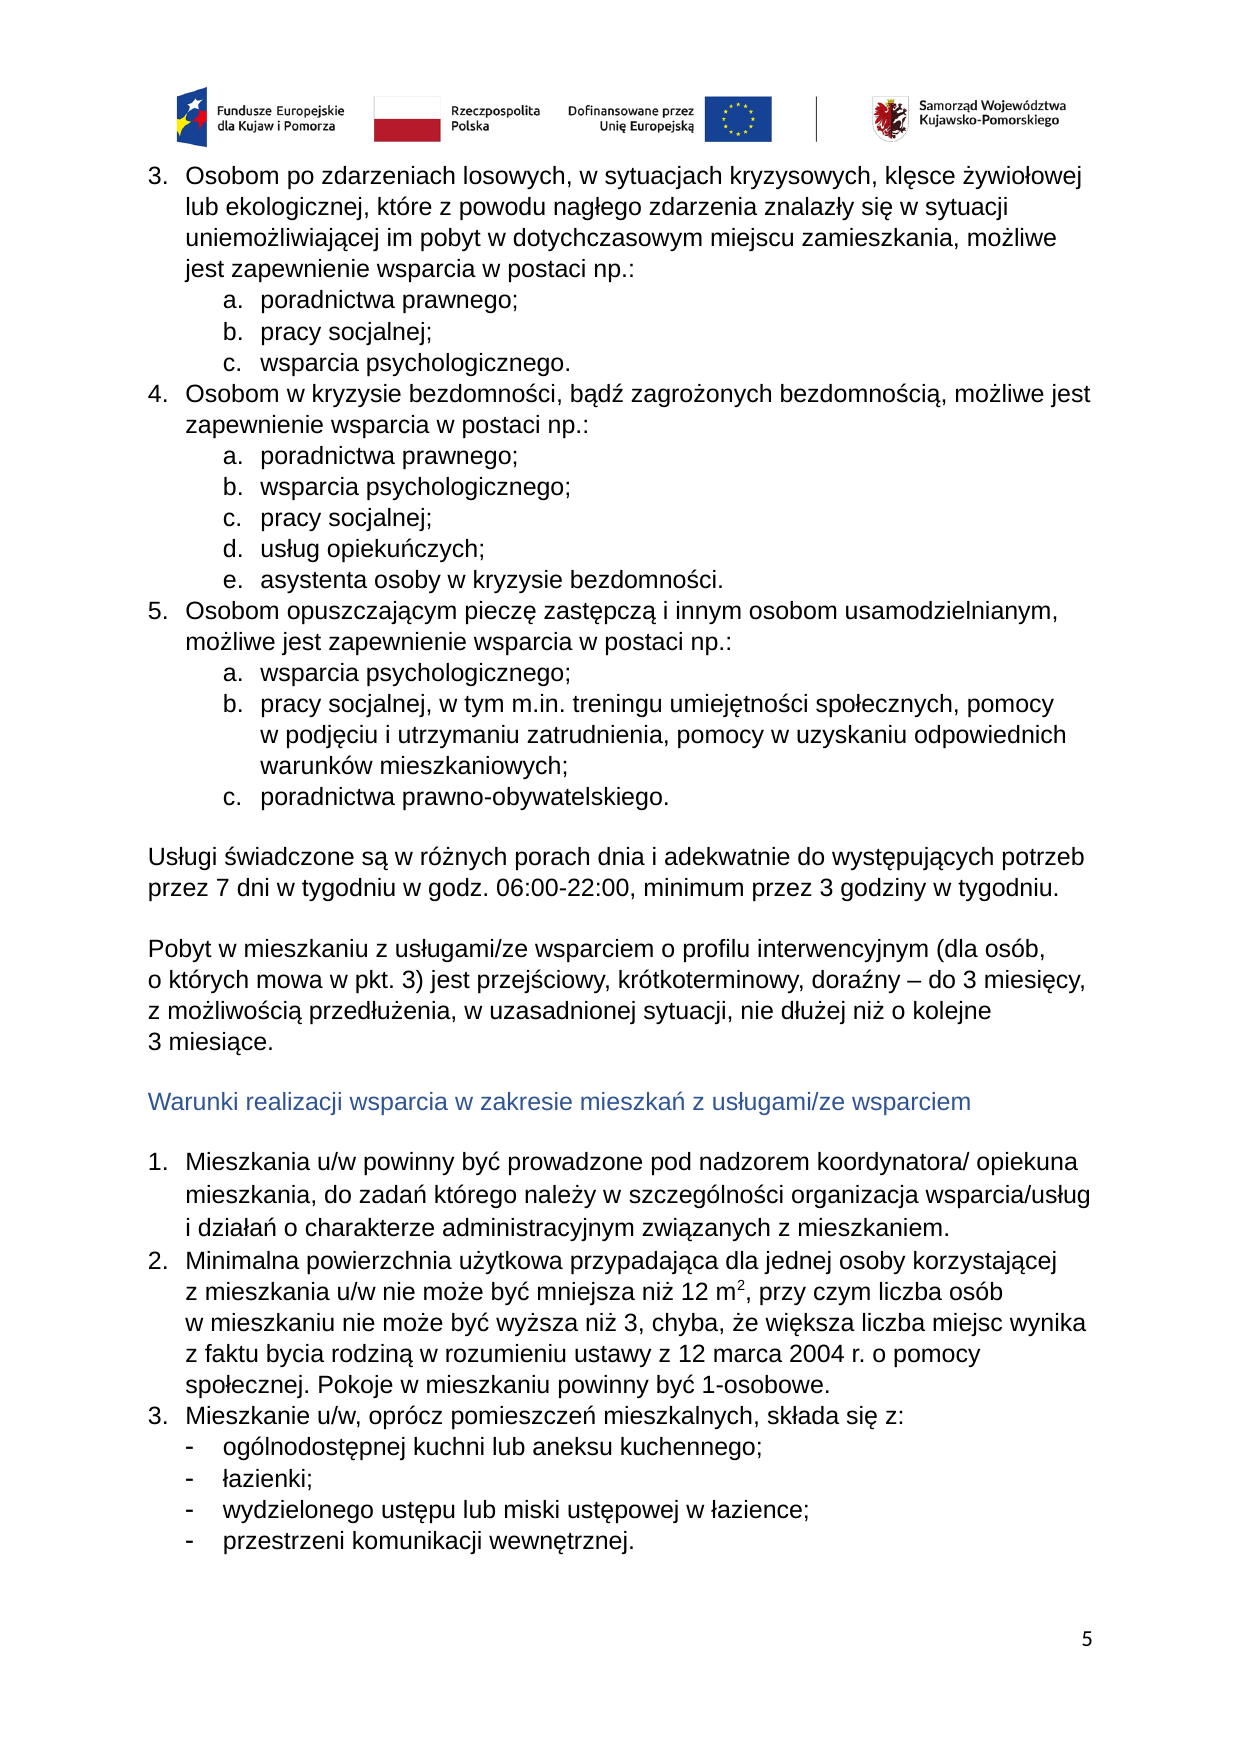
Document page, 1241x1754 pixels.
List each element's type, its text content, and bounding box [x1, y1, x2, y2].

list Mieszkania u/w powinny być prowadzone pod nadzorem koordynatora/ opiekuna mieszkania, do zadań którego należy w szczególności organizacja wsparcia/usług i działań o charakterze administracyjnym związanych z mieszkaniem. [148, 1147, 1093, 1242]
list Osobom opuszczającym pieczę zastępczą i innym osobom usamodzielnianym, możliwe jest zapewnienie wsparcia w postaci np.: [148, 596, 1093, 656]
list wsparcia psychologicznego; [223, 658, 1093, 687]
list łazienki; [185, 1463, 1093, 1492]
text Usługi świadczone są w różnych porach dnia i adekwatnie do występujących potrzeb przez 7 dni w tygodniu w godz. 06:00-22:00, minimum przez 3 godziny w tygodniu. [148, 842, 1093, 902]
list pracy socjalnej; [223, 503, 1093, 531]
list Osobom w kryzysie bezdomności, bądź zagrożonych bezdomnością, możliwe jest zapewnienie wsparcia w postaci np.: [148, 378, 1093, 438]
list usług opiekuńczych; [223, 534, 1093, 562]
list wydzielonego ustępu lub miski ustępowej w łazience; [185, 1495, 1093, 1523]
list przestrzeni komunikacji wewnętrznej. [185, 1526, 1093, 1555]
list ogólnodostępnej kuchni lub aneksu kuchennego; [185, 1432, 1093, 1461]
list poradnictwa prawno-obywatelskiego. [223, 782, 1093, 811]
list wsparcia psychologicznego; [223, 472, 1093, 500]
list pracy socjalnej; [223, 316, 1093, 345]
list pracy socjalnej, w tym m.in. treningu umiejętności społecznych, pomocy w podjęciu i utrzymaniu zatrudnienia, pomocy w uzyskaniu odpowiednich warunków mieszkaniowych; [223, 689, 1093, 780]
list poradnictwa prawnego; [223, 441, 1093, 469]
list Minimalna powierzchnia użytkowa przypadająca dla jednej osoby korzystającej z mieszkania u/w nie może być mniejsza niż 12 m2, przy czym liczba osób w mieszkaniu nie może być wyższa niż 3, chyba, że większa liczba miejsc wynika z faktu bycia rodziną w rozumieniu ustawy z 12 marca 2004 r. o pomocy społecznej. Pokoje w mieszkaniu powinny być 1-osobowe. [148, 1246, 1093, 1399]
subtitle Warunki realizacji wsparcia w zakresie mieszkań z usługami/ze wsparciem [148, 1087, 1093, 1116]
picture [147, 73, 1093, 162]
text Pobyt w mieszkaniu z usługami/ze wsparciem o profilu interwencyjnym (dla osób, o których mowa w pkt. 3) jest przejściowy, krótkoterminowy, doraźny – do 3 miesięcy, z możliwością przedłużenia, w uzasadnionej sytuacji, nie dłużej niż o kolejne 3 miesiące. [148, 933, 1093, 1055]
list wsparcia psychologicznego. [223, 347, 1093, 376]
list poradnictwa prawnego; [223, 285, 1093, 314]
list asystenta osoby w kryzysie bezdomności. [223, 565, 1093, 593]
list Osobom po zdarzeniach losowych, w sytuacjach kryzysowych, klęsce żywiołowej lub ekologicznej, które z powodu nagłego zdarzenia znalazły się w sytuacji uniemożliwiającej im pobyt w dotychczasowym miejscu zamieszkania, możliwe jest zapewnienie wsparcia w postaci np.: [148, 162, 1093, 283]
list Mieszkanie u/w, oprócz pomieszczeń mieszkalnych, składa się z: [148, 1401, 1093, 1430]
